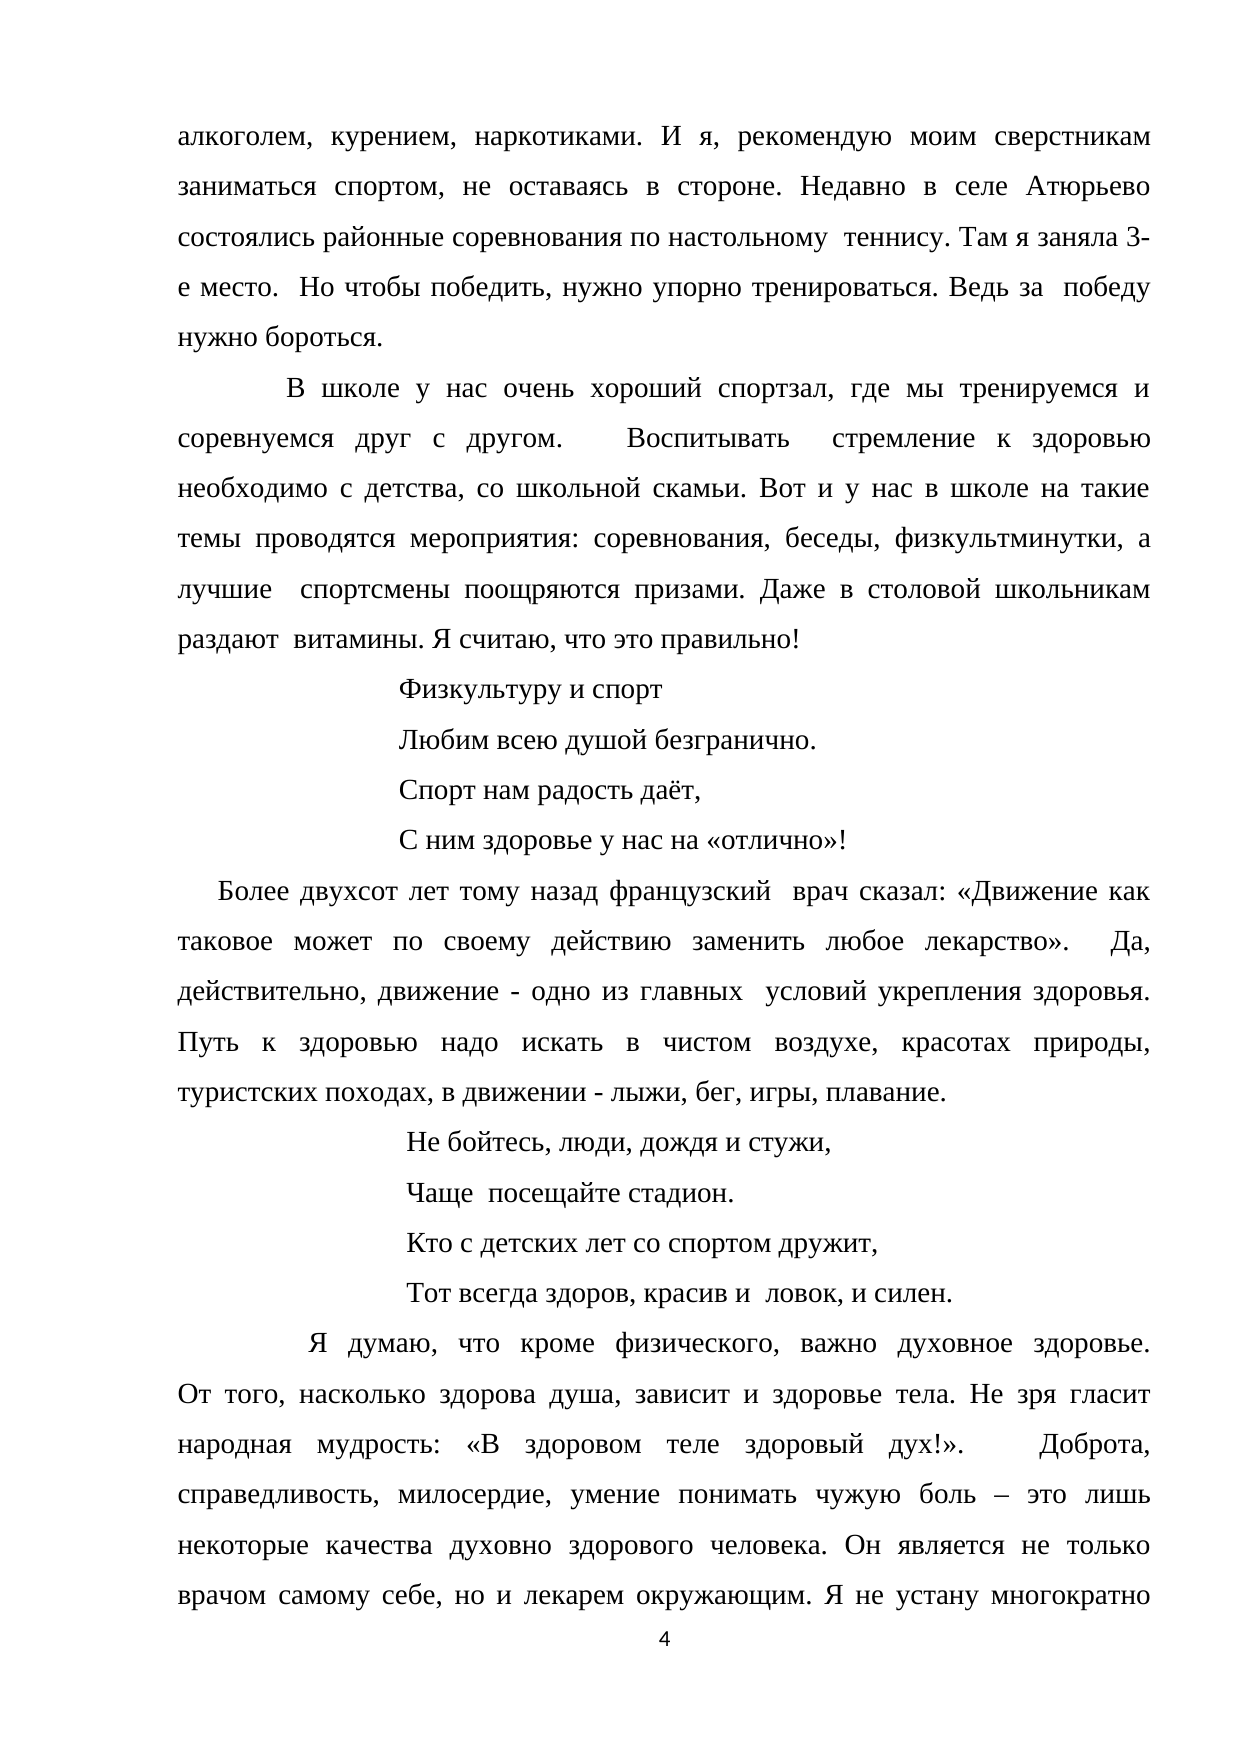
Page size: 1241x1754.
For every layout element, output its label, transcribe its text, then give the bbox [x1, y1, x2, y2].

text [177, 118, 1152, 353]
text С ним здоровье у нас на «отлично»! [177, 822, 1152, 856]
text В школе у нас очень хороший спортзал, где мы тренируемся и соревнуемся друг с другом. Воспитывать стремление к здоровью необходимо с детства, со школьной скамьи. Вот и у нас в школе на такие темы проводятся мероприятия: соревнования, беседы, физкультминутки, а лучшие спортсмены поощряются призами. Даже в столовой школьникам раздают витамины. Я считаю, что это правильно! [177, 370, 1152, 655]
text Тот всегда здоров, красив и ловок, и силен. [177, 1275, 1152, 1309]
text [177, 1326, 1152, 1611]
text Более двухсот лет тому назад французский врач сказал: «Движение как таковое может по своему действию заменить любое лекарство». Да, действительно, движение - одно из главных условий укрепления здоровья. Путь к здоровью надо искать в чистом воздухе, красотах природы, туристских походах, в движении - лыжи, бег, игры, плавание. [177, 873, 1152, 1108]
text Спорт нам радость даёт, [177, 772, 1152, 806]
text Чаще посещайте стадион. [177, 1175, 1152, 1208]
text Не бойтесь, люди, дождя и стужи, [177, 1124, 1152, 1158]
text Кто с детских лет со спортом дружит, [177, 1225, 1152, 1258]
text Физкультуру и спорт [177, 672, 1152, 705]
text Любим всею душой безгранично. [177, 722, 1152, 755]
